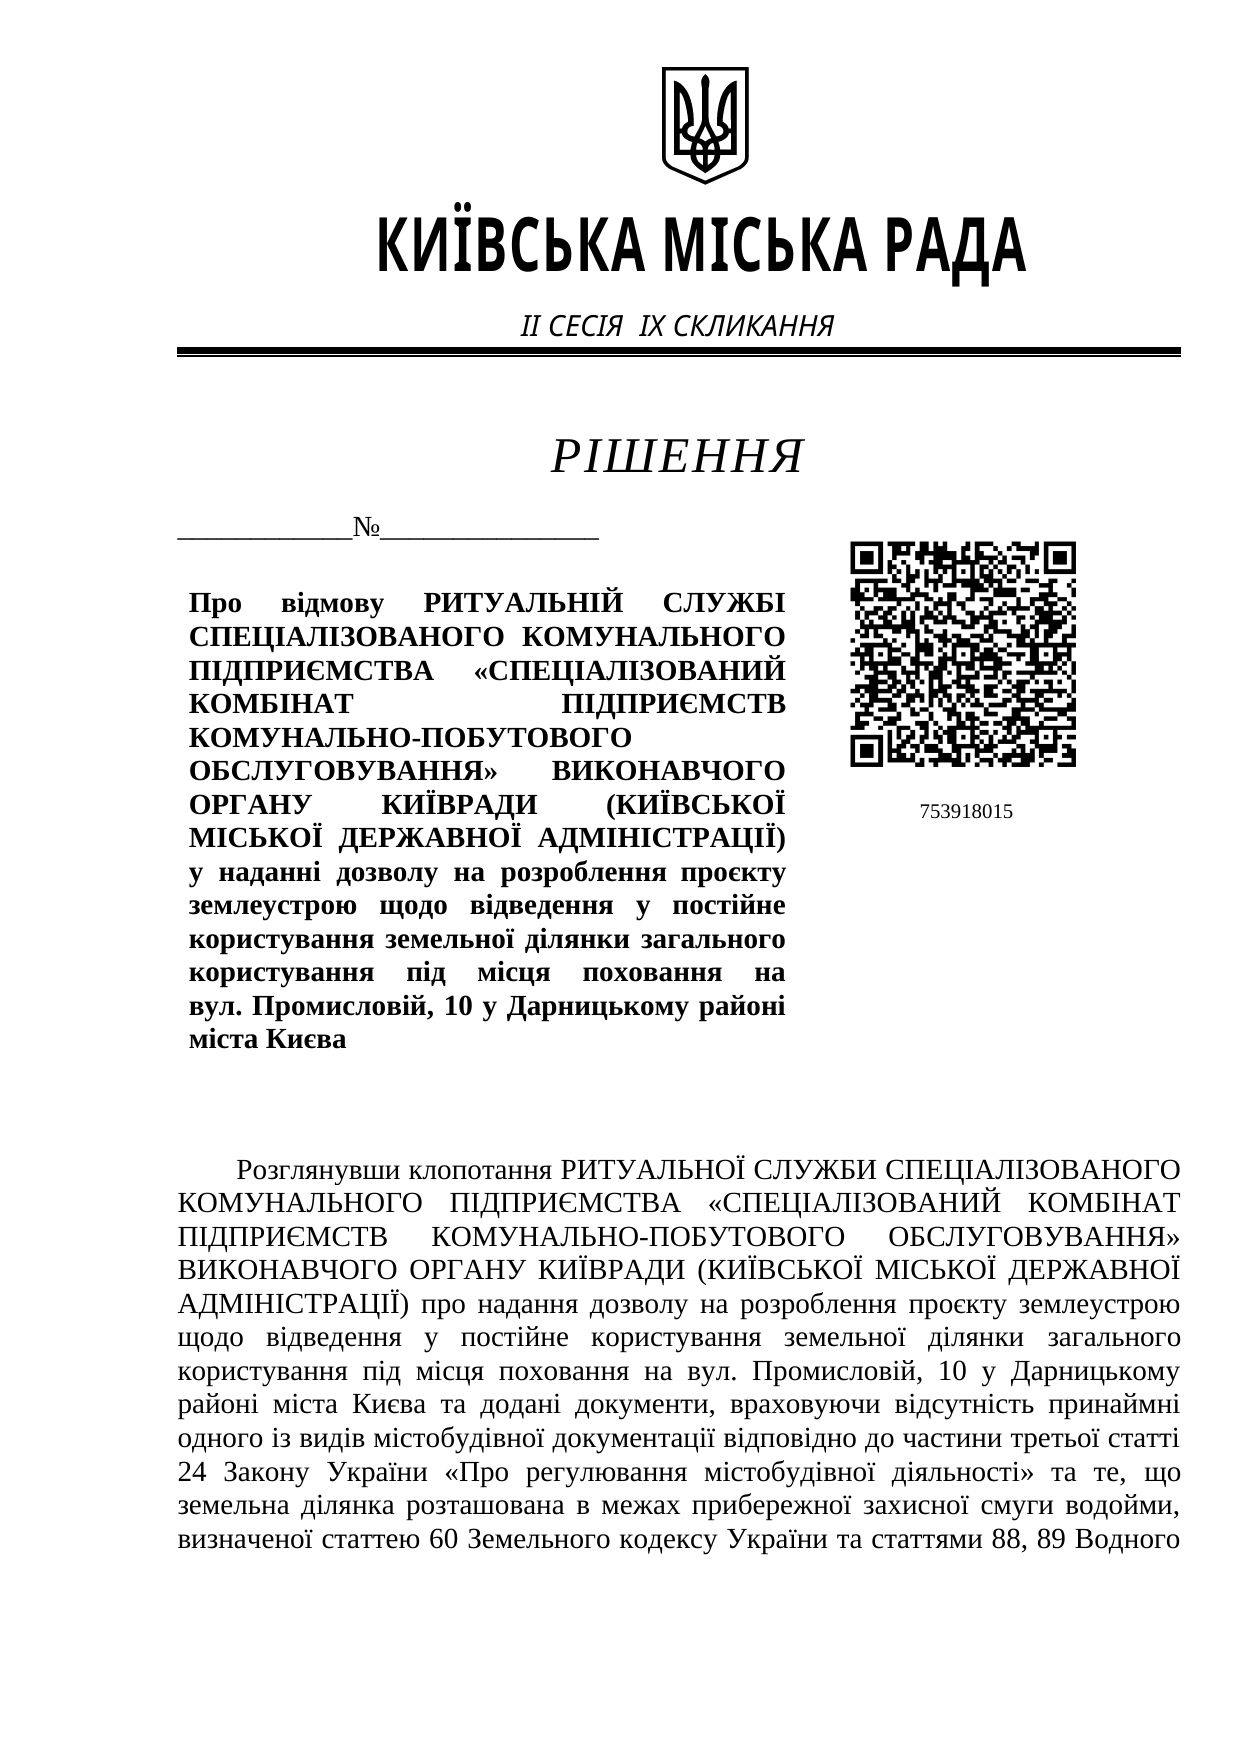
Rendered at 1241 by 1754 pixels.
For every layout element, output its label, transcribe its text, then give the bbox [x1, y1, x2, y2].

table_header Про відмову РИТУАЛЬНІЙ СЛУЖБІ СПЕЦІАЛІЗОВАНОГО КОМУНАЛЬНОГО ПІДПРИЄМСТВА «СПЕЦІАЛІЗОВАНИЙ КОМБІНАТ ПІДПРИЄМСТВ КОМУНАЛЬНО-ПОБУТОВОГО ОБСЛУГОВУВАННЯ» ВИКОНАВЧОГО ОРГАНУ КИЇВРАДИ (КИЇВСЬКОЇ МІСЬКОЇ ДЕРЖАВНОЇ АДМІНІСТРАЦІЇ) у наданні дозволу на розроблення проєкту землеустрою щодо відведення у постійне користування земельної ділянки загального користування під місця поховання на вул. Промисловій, 10 у Дарницькому районі міста Києва [177, 586, 797, 1055]
picture [832, 523, 1094, 785]
subtitle II сесія IX скликання [177, 306, 1181, 347]
text ____________№_______________ [177, 509, 1181, 542]
text КИЇВСЬКА МІСЬКА РАДА [222, 191, 1181, 293]
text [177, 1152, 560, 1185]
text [177, 1286, 1181, 1554]
subtitle РІШЕННЯ [177, 426, 1181, 483]
picture [660, 67, 751, 186]
